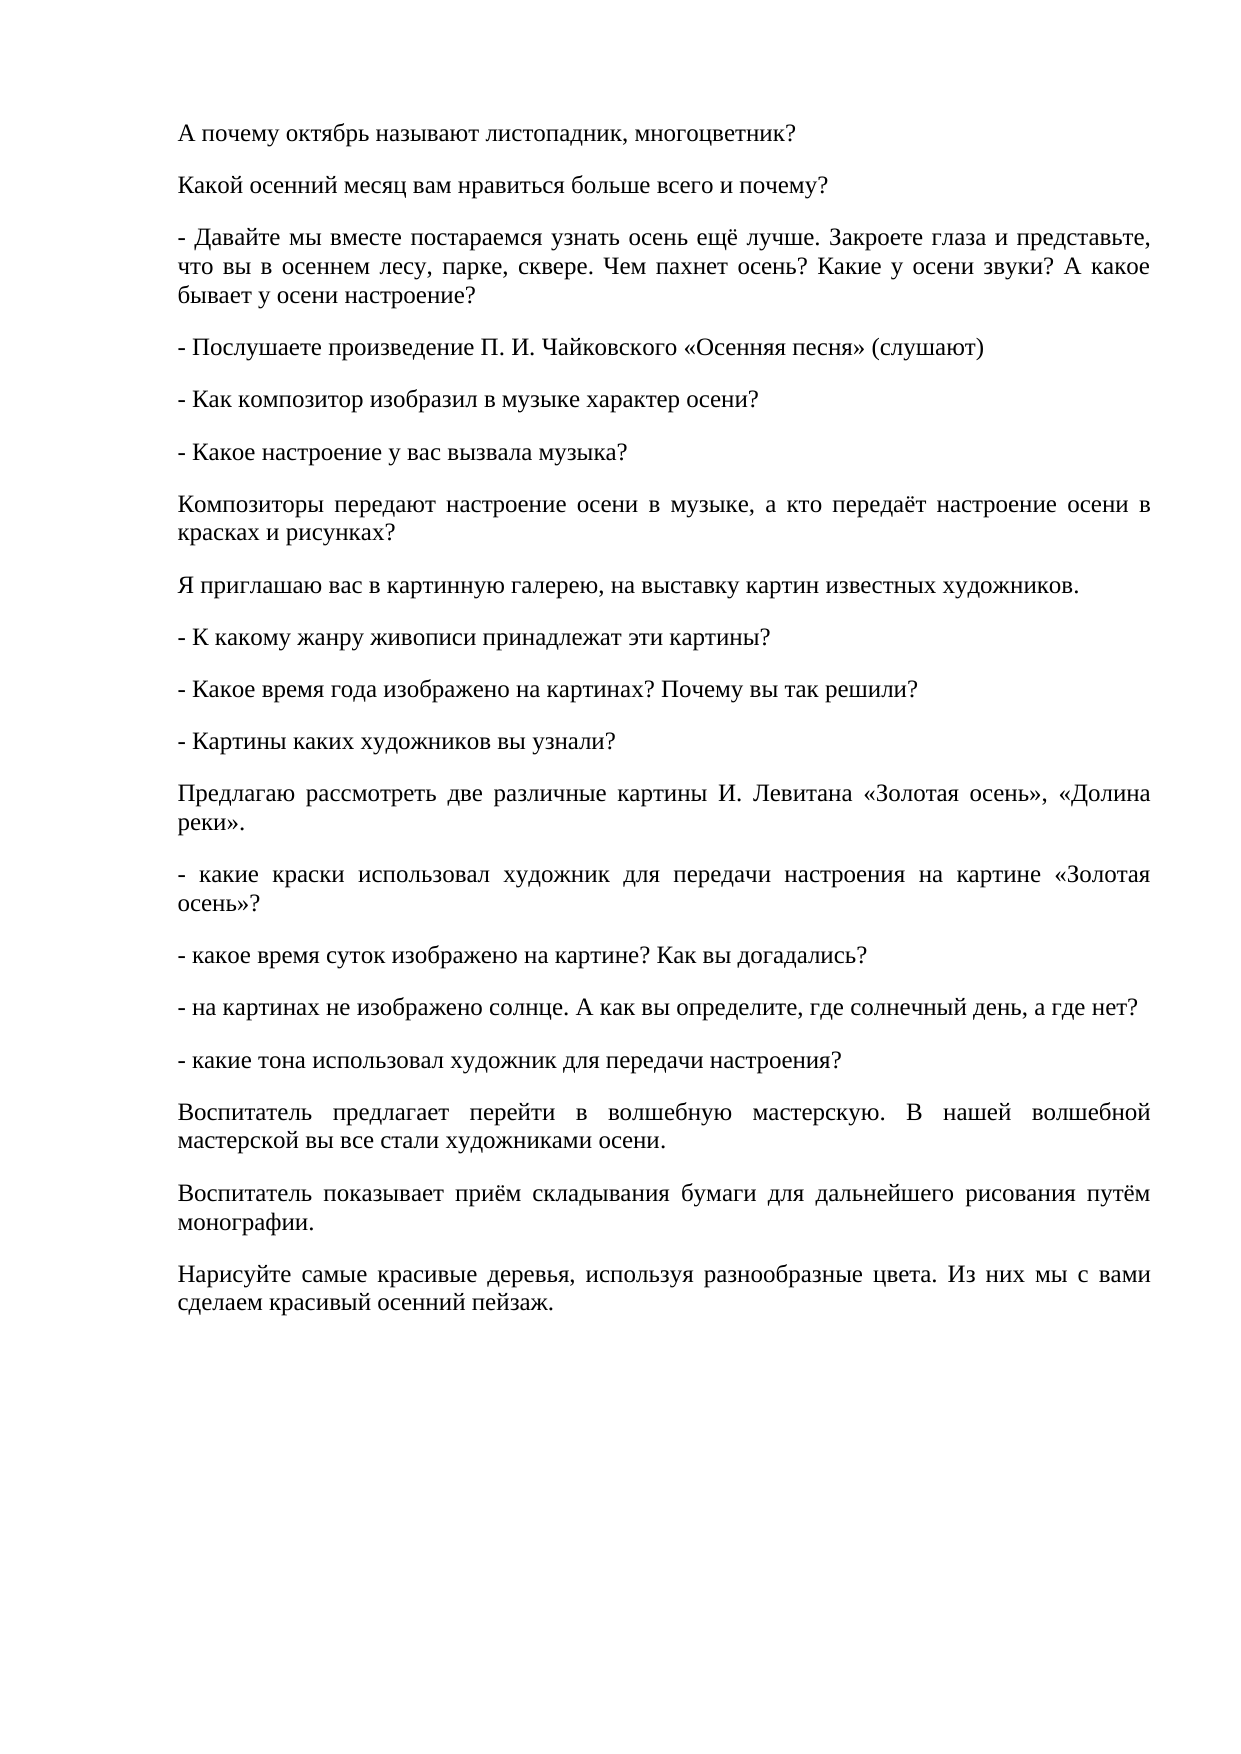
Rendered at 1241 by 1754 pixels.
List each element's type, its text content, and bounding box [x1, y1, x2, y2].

text - Как композитор изобразил в музыке характер осени? [177, 384, 1152, 413]
text Предлагаю рассмотреть две различные картины И. Левитана «Золотая осень», «Долина реки». [177, 778, 1152, 836]
text - Какое настроение у вас вызвала музыка? [177, 437, 1152, 465]
text - какое время суток изображено на картине? Как вы догадались? [177, 940, 1152, 969]
text Воспитатель предлагает перейти в волшебную мастерскую. В нашей волшебной мастерской вы все стали художниками осени. [177, 1097, 1152, 1154]
text Какой осенний месяц вам нравиться больше всего и почему? [177, 170, 1152, 199]
text - какие краски использовал художник для передачи настроения на картине «Золотая осень»? [177, 859, 1152, 917]
text - Какое время года изображено на картинах? Почему вы так решили? [177, 674, 1152, 703]
text - Картины каких художников вы узнали? [177, 726, 1152, 755]
text - на картинах не изображено солнце. А как вы определите, где солнечный день, а где нет? [177, 992, 1152, 1021]
text - какие тона использовал художник для передачи настроения? [177, 1045, 1152, 1073]
text - К какому жанру живописи принадлежат эти картины? [177, 622, 1152, 651]
text - Давайте мы вместе постараемся узнать осень ещё лучше. Закроете глаза и представьте, что вы в осеннем лесу, парке, сквере. Чем пахнет осень? Какие у осени звуки? А какое бывает у осени настроение? [177, 222, 1152, 309]
text Воспитатель показывает приём складывания бумаги для дальнейшего рисования путём монографии. [177, 1178, 1152, 1235]
text А почему октябрь называют листопадник, многоцветник? [177, 118, 1152, 147]
text Я приглашаю вас в картинную галерею, на выставку картин известных художников. [177, 570, 1152, 598]
text Композиторы передают настроение осени в музыке, а кто передаёт настроение осени в красках и рисунках? [177, 489, 1152, 546]
text Нарисуйте самые красивые деревья, используя разнообразные цвета. Из них мы с вами сделаем красивый осенний пейзаж. [177, 1259, 1152, 1316]
text - Послушаете произведение П. И. Чайковского «Осенняя песня» (слушают) [177, 332, 1152, 361]
